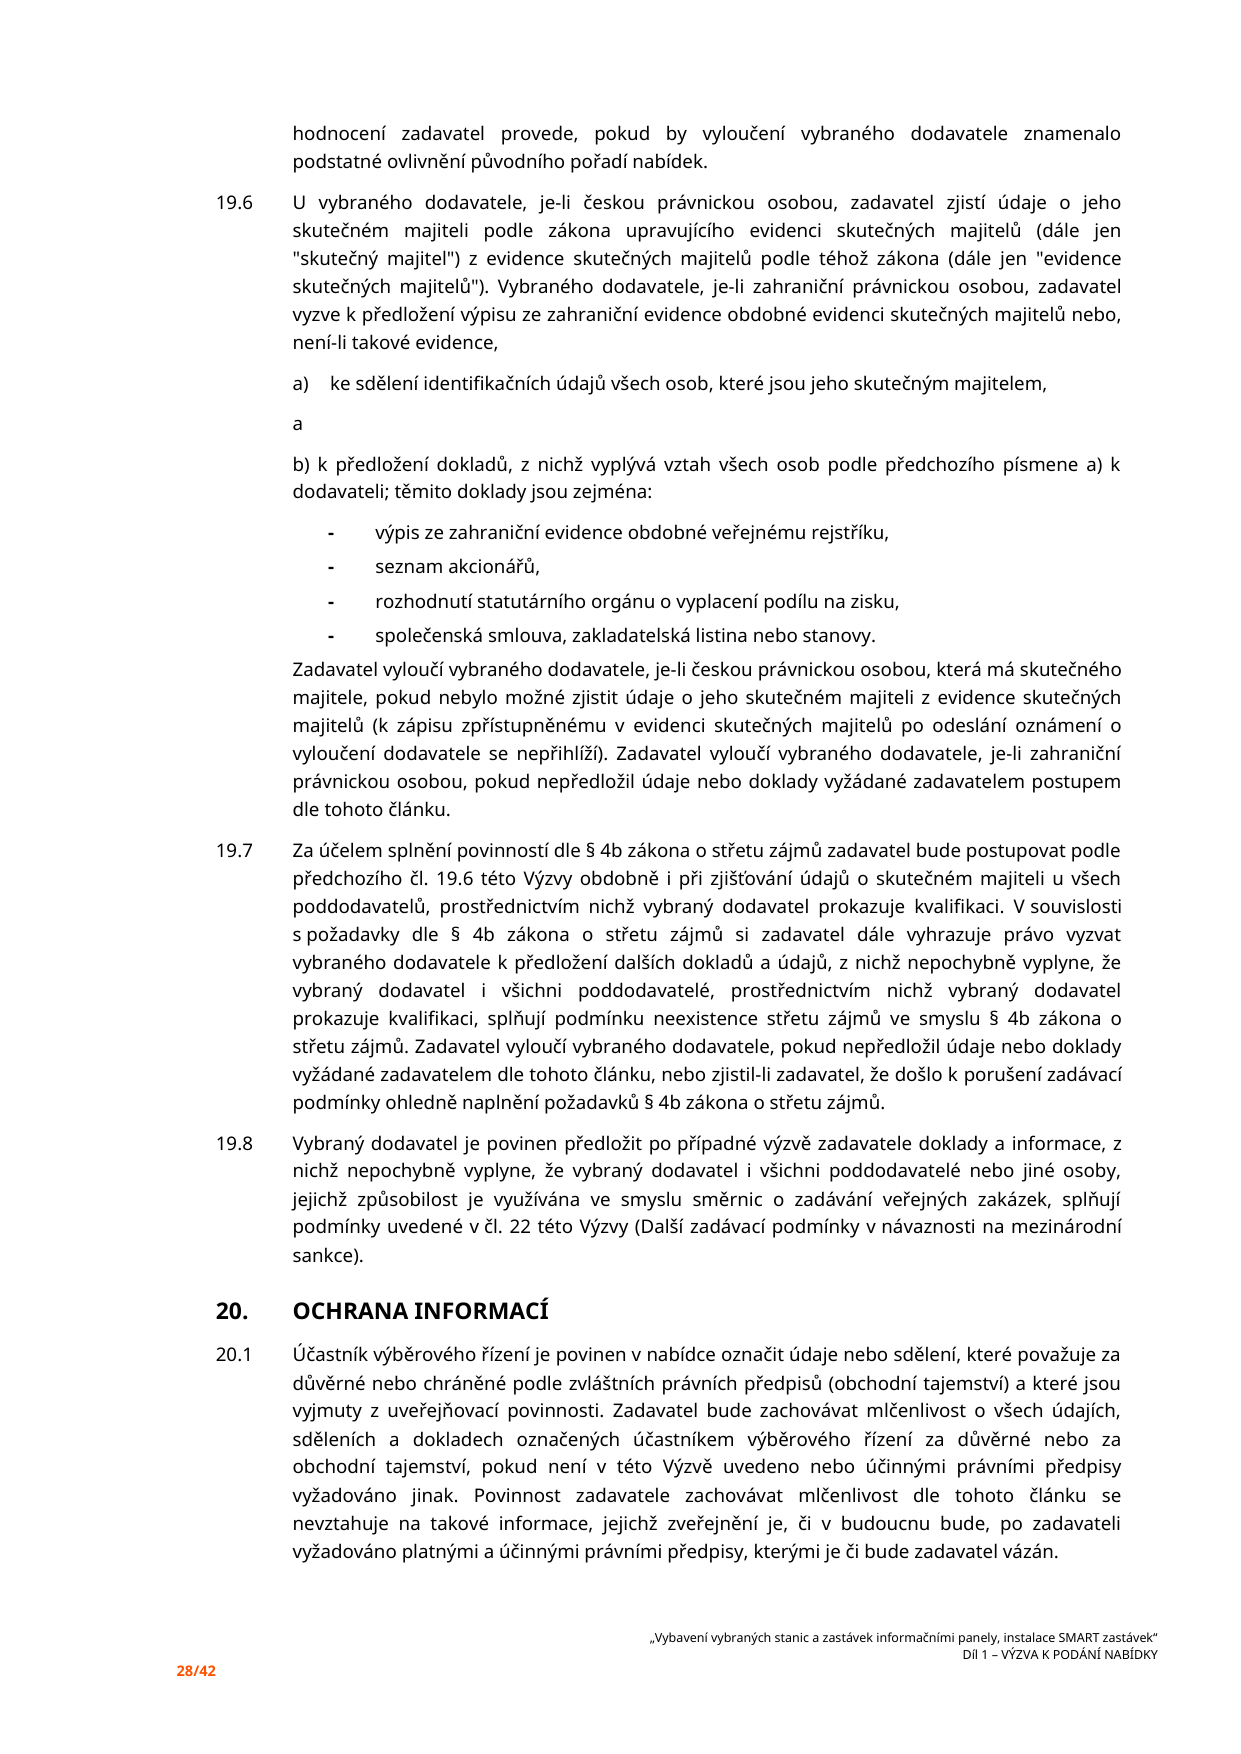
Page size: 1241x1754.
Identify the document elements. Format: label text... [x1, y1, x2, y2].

text výpis ze zahraniční evidence obdobné veřejnému rejstříku, [328, 519, 1122, 545]
text společenská smlouva, zakladatelská listina nebo stanovy. [328, 622, 1122, 648]
text Vybraný dodavatel je povinen předložit po případné výzvě zadavatele doklady a informace, z nichž nepochybně vyplyne, že vybraný dodavatel i všichni poddodavatelé nebo jiné osoby, jejichž způsobilost je využívána ve smyslu směrnic o zadávání veřejných zakázek, splňují podmínky uvedené v čl. 22 této Výzvy (Další zadávací podmínky v návaznosti na mezinárodní sankce). [216, 1130, 1122, 1267]
text Za účelem splnění povinností dle § 4b zákona o střetu zájmů zadavatel bude postupovat podle předchozího čl. 19.6 této Výzvy obdobně i při zjišťování údajů o skutečném majiteli u všech poddodavatelů, prostřednictvím nichž vybraný dodavatel prokazuje kvalifikaci. V souvislosti s požadavky dle § 4b zákona o střetu zájmů si zadavatel dále vyhrazuje právo vyzvat vybraného dodavatele k předložení dalších dokladů a údajů, z nichž nepochybně vyplyne, že vybraný dodavatel i všichni poddodavatelé, prostřednictvím nichž vybraný dodavatel prokazuje kvalifikaci, splňují podmínku neexistence střetu zájmů ve smyslu § 4b zákona o střetu zájmů. Zadavatel vyloučí vybraného dodavatele, pokud nepředložil údaje nebo doklady vyžádané zadavatelem dle tohoto článku, nebo zjistil-li zadavatel, že došlo k porušení zadávací podmínky ohledně naplnění požadavků § 4b zákona o střetu zájmů. [216, 837, 1122, 1115]
text seznam akcionářů, [328, 554, 1122, 579]
text U vybraného dodavatele, je-li českou právnickou osobou, zadavatel zjistí údaje o jeho skutečném majiteli podle zákona upravujícího evidenci skutečných majitelů (dále jen "skutečný majitel") z evidence skutečných majitelů podle téhož zákona (dále jen "evidence skutečných majitelů"). Vybraného dodavatele, je-li zahraniční právnickou osobou, zadavatel vyzve k předložení výpisu ze zahraniční evidence obdobné evidenci skutečných majitelů nebo, není-li takové evidence, [216, 189, 1122, 355]
list ke sdělení identifikačních údajů všech osob, které jsou jeho skutečným majitelem, [292, 370, 1122, 395]
text OCHRANA INFORMACÍ [216, 1295, 1122, 1326]
text Zadavatel vyloučí vybraného dodavatele, je-li českou právnickou osobou, která má skutečného majitele, pokud nebylo možné zjistit údaje o jeho skutečném majiteli z evidence skutečných majitelů (k zápisu zpřístupněnému v evidenci skutečných majitelů po odeslání oznámení o vyloučení dodavatele se nepřihlíží). Zadavatel vyloučí vybraného dodavatele, je-li zahraniční právnickou osobou, pokud nepředložil údaje nebo doklady vyžádané zadavatelem postupem dle tohoto článku. [292, 656, 1122, 822]
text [216, 121, 1122, 174]
text rozhodnutí statutárního orgánu o vyplacení podílu na zisku, [328, 588, 1122, 613]
text a [292, 410, 1122, 436]
text Účastník výběrového řízení je povinen v nabídce označit údaje nebo sdělení, které považuje za důvěrné nebo chráněné podle zvláštních právních předpisů (obchodní tajemství) a které jsou vyjmuty z uveřejňovací povinnosti. Zadavatel bude zachovávat mlčenlivost o všech údajích, sděleních a dokladech označených účastníkem výběrového řízení za důvěrné nebo za obchodní tajemství, pokud není v této Výzvě uvedeno nebo účinnými právními předpisy vyžadováno jinak. Povinnost zadavatele zachovávat mlčenlivost dle tohoto článku se nevztahuje na takové informace, jejichž zveřejnění je, či v budoucnu bude, po zadavateli vyžadováno platnými a účinnými právními předpisy, kterými je či bude zadavatel vázán. [216, 1342, 1122, 1563]
text b) k předložení dokladů, z nichž vyplývá vztah všech osob podle předchozího písmene a) k dodavateli; těmito doklady jsou zejména: [292, 451, 1122, 504]
